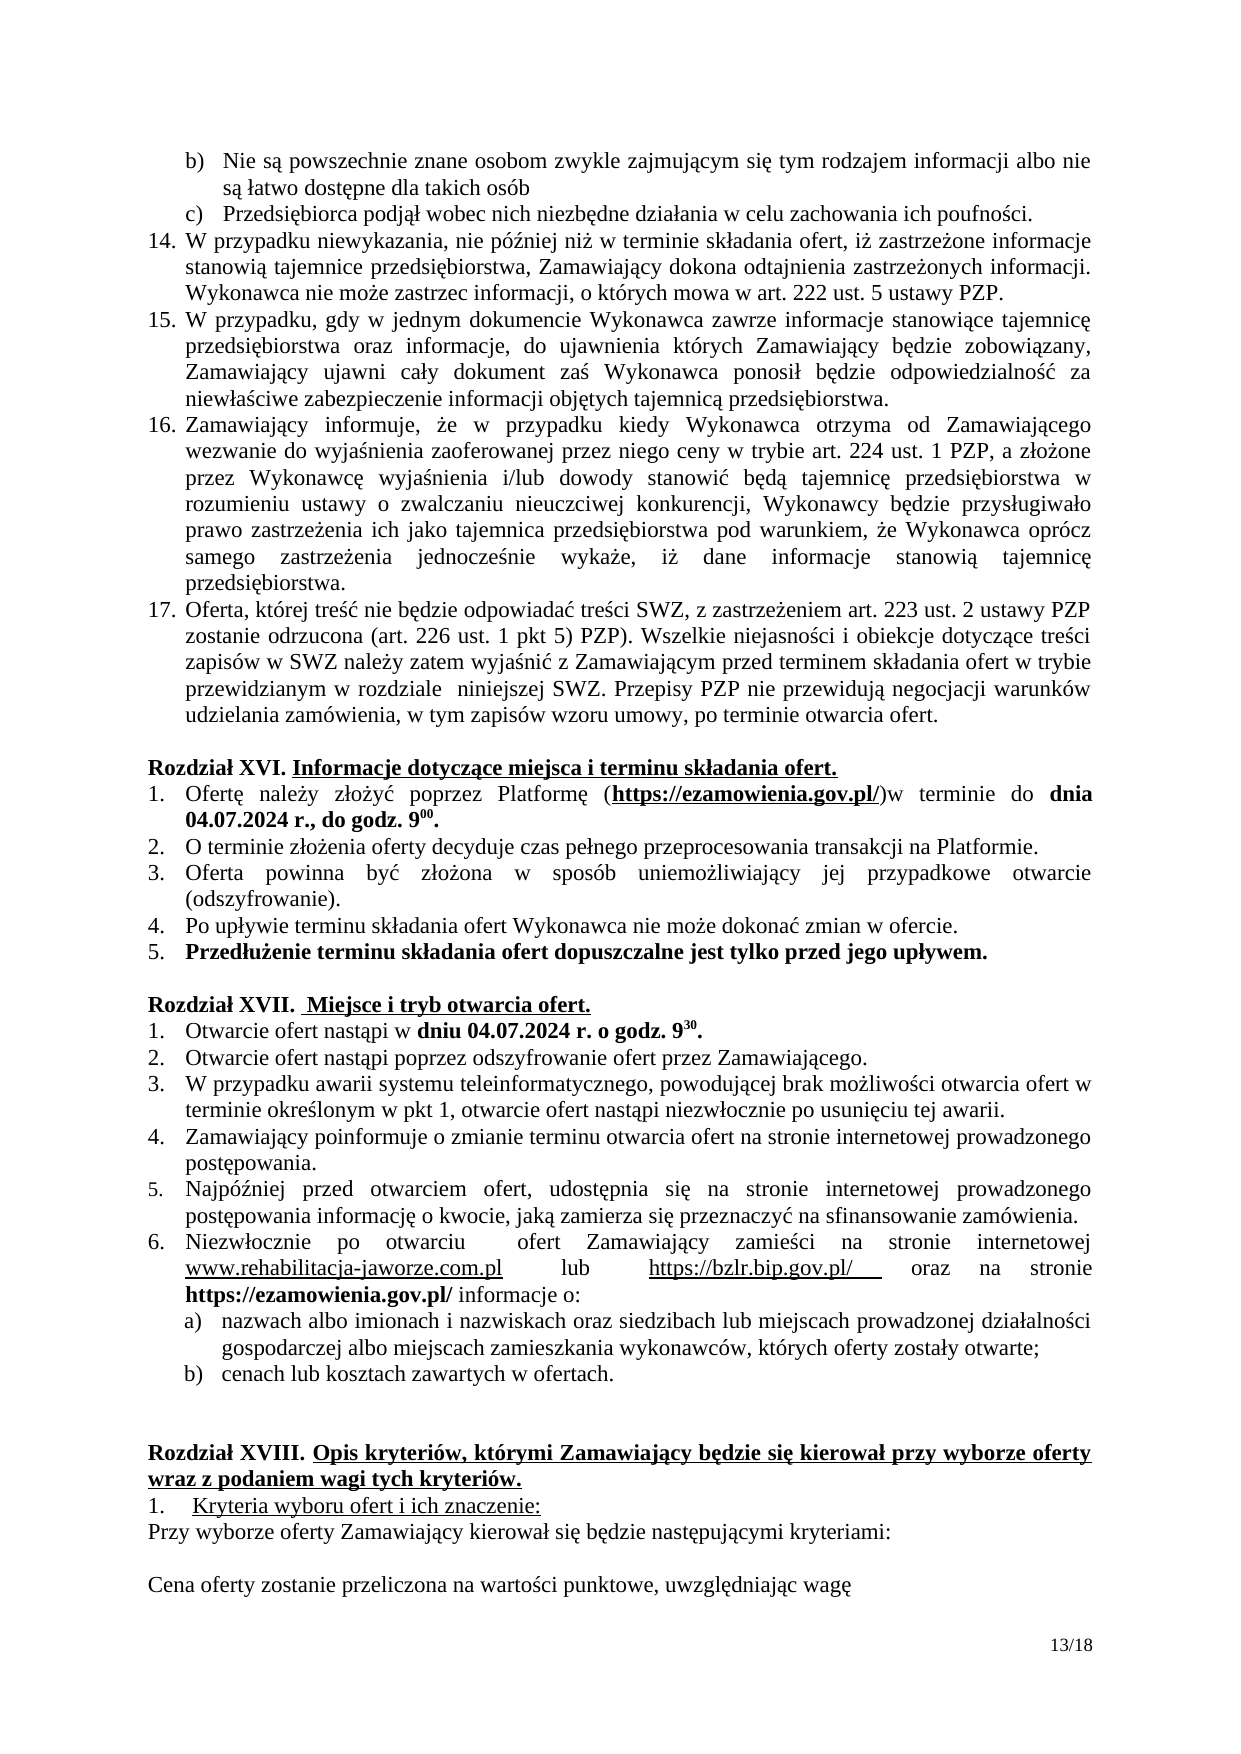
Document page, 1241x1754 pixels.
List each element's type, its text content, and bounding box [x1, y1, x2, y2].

list W przypadku niewykazania, nie później niż w terminie składania ofert, iż zastrzeżone informacje stanowią tajemnice przedsiębiorstwa, Zamawiający dokona odtajnienia zastrzeżonych informacji. Wykonawca nie może zastrzec informacji, o których mowa w art. 222 ust. 5 ustawy PZP. [148, 227, 1092, 306]
list O terminie złożenia oferty decyduje czas pełnego przeprocesowania transakcji na Platformie. [148, 833, 1093, 859]
text Rozdział XVII. Miejsce i tryb otwarcia ofert. [148, 991, 1092, 1017]
list nazwach albo imionach i nazwiskach oraz siedzibach lub miejscach prowadzonej działalności gospodarczej albo miejscach zamieszkania wykonawców, których oferty zostały otwarte; [184, 1307, 1093, 1360]
list Otwarcie ofert nastąpi w dniu 04.07.2024 r. o godz. 930. [148, 1017, 1093, 1044]
list Oferta powinna być złożona w sposób uniemożliwiający jej przypadkowe otwarcie (odszyfrowanie). [148, 859, 1093, 912]
text Przy wyborze oferty Zamawiający kierował się będzie następującymi kryteriami: [148, 1518, 1019, 1544]
list Kryteria wyboru ofert i ich znaczenie: [148, 1492, 1019, 1518]
list W przypadku, gdy w jednym dokumencie Wykonawca zawrze informacje stanowiące tajemnicę przedsiębiorstwa oraz informacje, do ujawnienia których Zamawiający będzie zobowiązany, Zamawiający ujawni cały dokument zaś Wykonawca ponosił będzie odpowiedzialność za niewłaściwe zabezpieczenie informacji objętych tajemnicą przedsiębiorstwa. [148, 306, 1092, 411]
list Po upływie terminu składania ofert Wykonawca nie może dokonać zmian w ofercie. [148, 912, 1092, 938]
list Niezwłocznie po otwarciu ofert Zamawiający zamieści na stronie internetowej www.rehabilitacja-jaworze.com.pl lub https://bzlr.bip.gov.pl/ oraz na stronie https://ezamowienia.gov.pl/ informacje o: [148, 1228, 1093, 1307]
list Otwarcie ofert nastąpi poprzez odszyfrowanie ofert przez Zamawiającego. [148, 1044, 1093, 1070]
list W przypadku awarii systemu teleinformatycznego, powodującej brak możliwości otwarcia ofert w terminie określonym w pkt 1, otwarcie ofert nastąpi niezwłocznie po usunięciu tej awarii. [148, 1070, 1093, 1123]
list Najpóźniej przed otwarciem ofert, udostępnia się na stronie internetowej prowadzonego postępowania informację o kwocie, jaką zamierza się przeznaczyć na sfinansowanie zamówienia. [148, 1175, 1093, 1228]
list Nie są powszechnie znane osobom zwykle zajmującym się tym rodzajem informacji albo nie są łatwo dostępne dla takich osób [185, 148, 1092, 200]
text Rozdział XVI. Informacje dotyczące miejsca i terminu składania ofert. [148, 754, 1019, 780]
list Oferta, której treść nie będzie odpowiadać treści SWZ, z zastrzeżeniem art. 223 ust. 2 ustawy PZP zostanie odrzucona (art. 226 ust. 1 pkt 5) PZP). Wszelkie niejasności i obiekcje dotyczące treści zapisów w SWZ należy zatem wyjaśnić z Zamawiającym przed terminem składania ofert w trybie przewidzianym w rozdziale niniejszej SWZ. Przepisy PZP nie przewidują negocjacji warunków udzielania zamówienia, w tym zapisów wzoru umowy, po terminie otwarcia ofert. [148, 596, 1092, 727]
list Przedłużenie terminu składania ofert dopuszczalne jest tylko przed jego upływem. [148, 938, 1093, 964]
list Zamawiający poinformuje o zmianie terminu otwarcia ofert na stronie internetowej prowadzonego postępowania. [148, 1123, 1093, 1175]
list Przedsiębiorca podjął wobec nich niezbędne działania w celu zachowania ich poufności. [185, 200, 1092, 227]
list Ofertę należy złożyć poprzez Platformę (https://ezamowienia.gov.pl/)w terminie do dnia 04.07.2024 r., do godz. 900. [148, 780, 1093, 833]
text Rozdział XVIII. Opis kryteriów, którymi Zamawiający będzie się kierował przy wyborze oferty wraz z podaniem wagi tych kryteriów. [148, 1439, 1093, 1492]
list cenach lub kosztach zawartych w ofertach. [184, 1360, 1093, 1386]
list Zamawiający informuje, że w przypadku kiedy Wykonawca otrzyma od Zamawiającego wezwanie do wyjaśnienia zaoferowanej przez niego ceny w trybie art. 224 ust. 1 PZP, a złożone przez Wykonawcę wyjaśnienia i/lub dowody stanowić będą tajemnicę przedsiębiorstwa w rozumieniu ustawy o zwalczaniu nieuczciwej konkurencji, Wykonawcy będzie przysługiwało prawo zastrzeżenia ich jako tajemnica przedsiębiorstwa pod warunkiem, że Wykonawca oprócz samego zastrzeżenia jednocześnie wykaże, iż dane informacje stanowią tajemnicę przedsiębiorstwa. [148, 411, 1092, 596]
text Cena oferty zostanie przeliczona na wartości punktowe, uwzględniając wagę [148, 1571, 1019, 1597]
